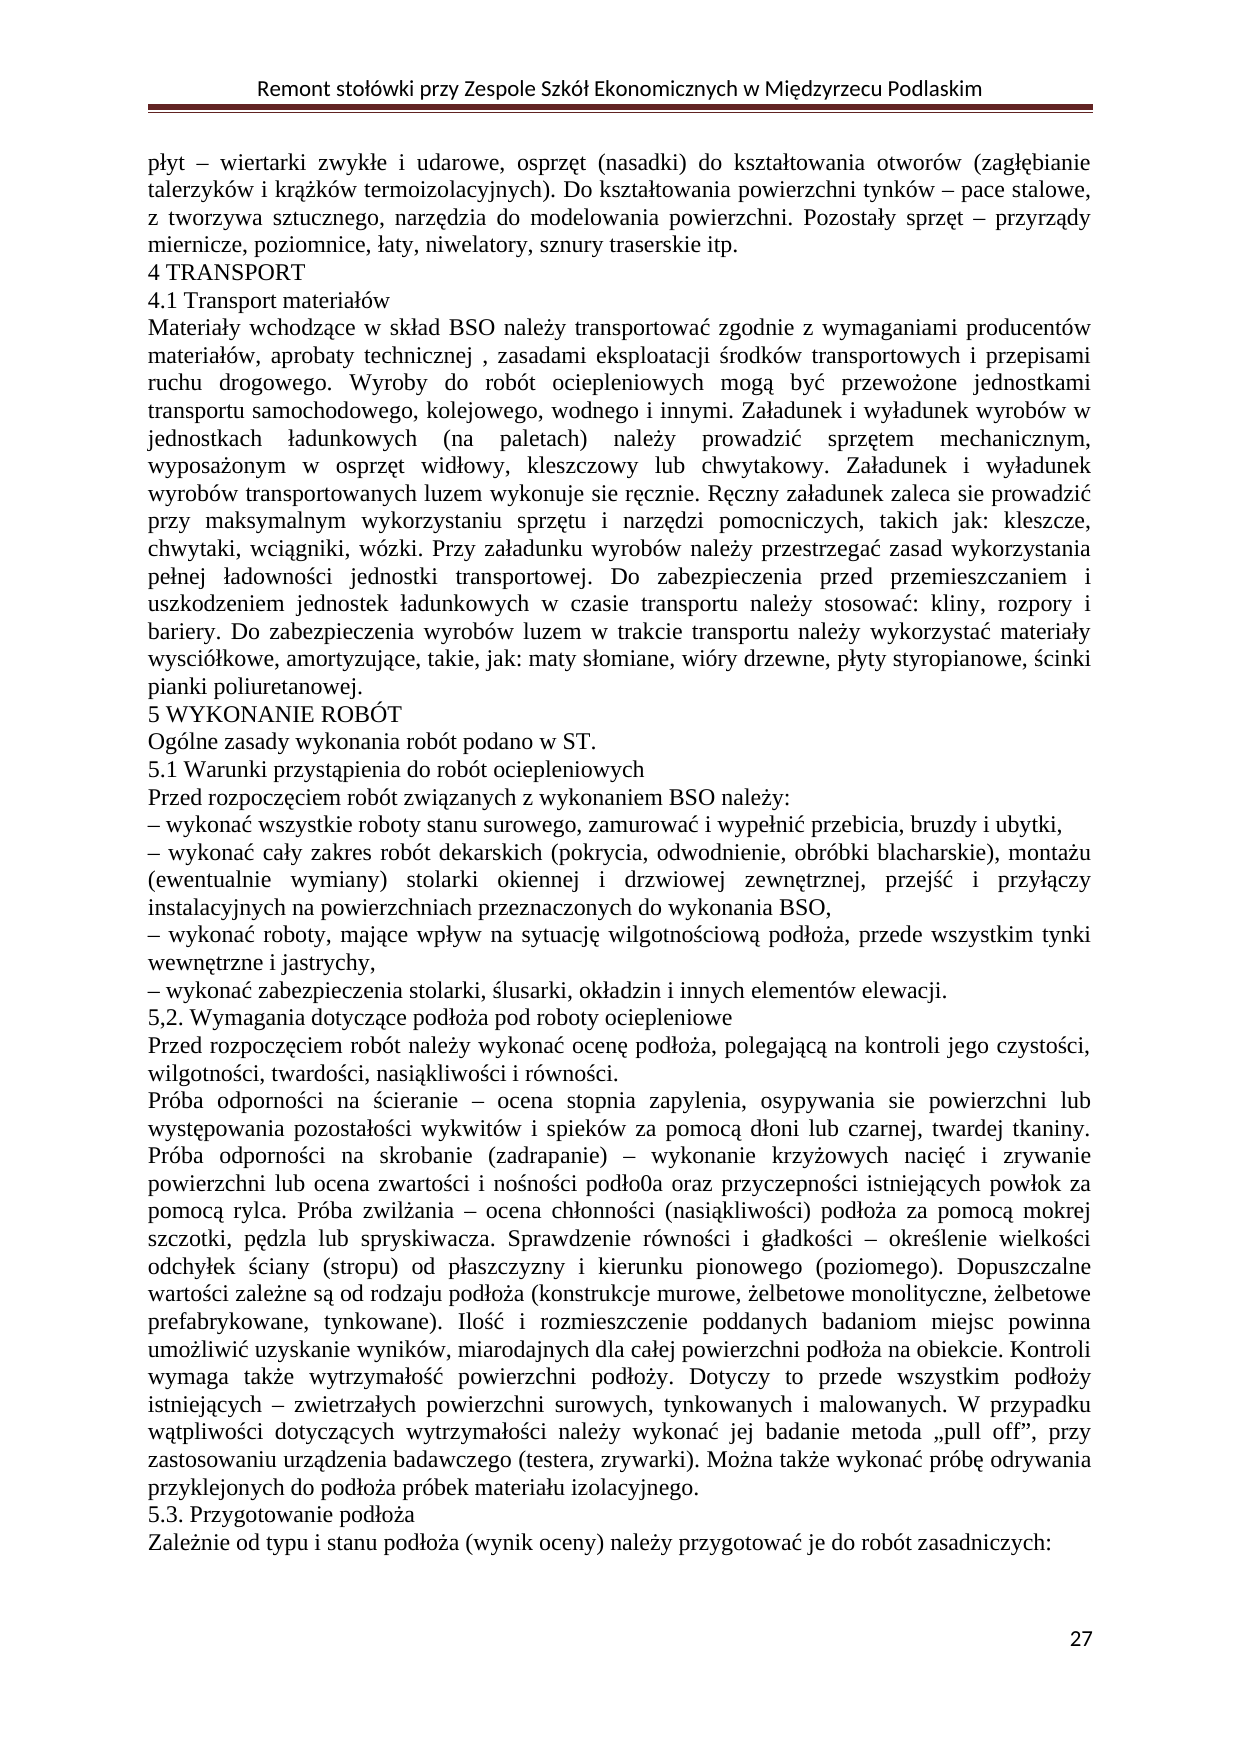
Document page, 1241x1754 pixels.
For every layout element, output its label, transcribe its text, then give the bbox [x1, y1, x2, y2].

text – wykonać wszystkie roboty stanu surowego, zamurować i wypełnić przebicia, bruzdy i ubytki, [148, 810, 1093, 838]
text 5.1 Warunki przystąpienia do robót ociepleniowych [148, 755, 1093, 782]
text Przed rozpoczęciem robót należy wykonać ocenę podłoża, polegającą na kontroli jego czystości, wilgotności, twardości, nasiąkliwości i równości. [148, 1031, 1093, 1086]
text 5 WYKONANIE ROBÓT [148, 700, 1093, 727]
text Przed rozpoczęciem robót związanych z wykonaniem BSO należy: [148, 782, 1093, 810]
text – wykonać roboty, mające wpływ na sytuację wilgotnościową podłoża, przede wszystkim tynki wewnętrzne i jastrychy, [148, 921, 1093, 976]
text 5,2. Wymagania dotyczące podłoża pod roboty ociepleniowe [148, 1003, 1093, 1031]
text Zależnie od typu i stanu podłoża (wynik oceny) należy przygotować je do robót zasadniczych: [148, 1528, 1093, 1555]
text – wykonać cały zakres robót dekarskich (pokrycia, odwodnienie, obróbki blacharskie), montażu (ewentualnie wymiany) stolarki okiennej i drzwiowej zewnętrznej, przejść i przyłączy instalacyjnych na powierzchniach przeznaczonych do wykonania BSO, [148, 838, 1093, 921]
text Materiały wchodzące w skład BSO należy transportować zgodnie z wymaganiami producentów materiałów, aprobaty technicznej , zasadami eksploatacji środków transportowych i przepisami ruchu drogowego. Wyroby do robót ociepleniowych mogą być przewożone jednostkami transportu samochodowego, kolejowego, wodnego i innymi. Załadunek i wyładunek wyrobów w jednostkach ładunkowych (na paletach) należy prowadzić sprzętem mechanicznym, wyposażonym w osprzęt widłowy, kleszczowy lub chwytakowy. Załadunek i wyładunek wyrobów transportowanych luzem wykonuje sie ręcznie. Ręczny załadunek zaleca sie prowadzić przy maksymalnym wykorzystaniu sprzętu i narzędzi pomocniczych, takich jak: kleszcze, chwytaki, wciągniki, wózki. Przy załadunku wyrobów należy przestrzegać zasad wykorzystania pełnej ładowności jednostki transportowej. Do zabezpieczenia przed przemieszczaniem i uszkodzeniem jednostek ładunkowych w czasie transportu należy stosować: kliny, rozpory i bariery. Do zabezpieczenia wyrobów luzem w trakcie transportu należy wykorzystać materiały wysciółkowe, amortyzujące, takie, jak: maty słomiane, wióry drzewne, płyty styropianowe, ścinki pianki poliuretanowej. [148, 313, 1093, 700]
text Próba odporności na ścieranie – ocena stopnia zapylenia, osypywania sie powierzchni lub występowania pozostałości wykwitów i spieków za pomocą dłoni lub czarnej, twardej tkaniny. Próba odporności na skrobanie (zadrapanie) – wykonanie krzyżowych nacięć i zrywanie powierzchni lub ocena zwartości i nośności podło0a oraz przyczepności istniejących powłok za pomocą rylca. Próba zwilżania – ocena chłonności (nasiąkliwości) podłoża za pomocą mokrej szczotki, pędzla lub spryskiwacza. Sprawdzenie równości i gładkości – określenie wielkości odchyłek ściany (stropu) od płaszczyzny i kierunku pionowego (poziomego). Dopuszczalne wartości zależne są od rodzaju podłoża (konstrukcje murowe, żelbetowe monolityczne, żelbetowe prefabrykowane, tynkowane). Ilość i rozmieszczenie poddanych badaniom miejsc powinna umożliwić uzyskanie wyników, miarodajnych dla całej powierzchni podłoża na obiekcie. Kontroli wymaga także wytrzymałość powierzchni podłoży. Dotyczy to przede wszystkim podłoży istniejących – zwietrzałych powierzchni surowych, tynkowanych i malowanych. W przypadku wątpliwości dotyczących wytrzymałości należy wykonać jej badanie metoda „pull off”, przy zastosowaniu urządzenia badawczego (testera, zrywarki). Można także wykonać próbę odrywania przyklejonych do podłoża próbek materiału izolacyjnego. [148, 1086, 1093, 1500]
text 5.3. Przygotowanie podłoża [148, 1500, 1093, 1528]
text Ogólne zasady wykonania robót podano w ST. [148, 727, 1093, 755]
text – wykonać zabezpieczenia stolarki, ślusarki, okładzin i innych elementów elewacji. [148, 976, 1093, 1003]
text 4 TRANSPORT [148, 258, 1093, 286]
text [148, 148, 1093, 258]
text 4.1 Transport materiałów [148, 286, 1093, 313]
